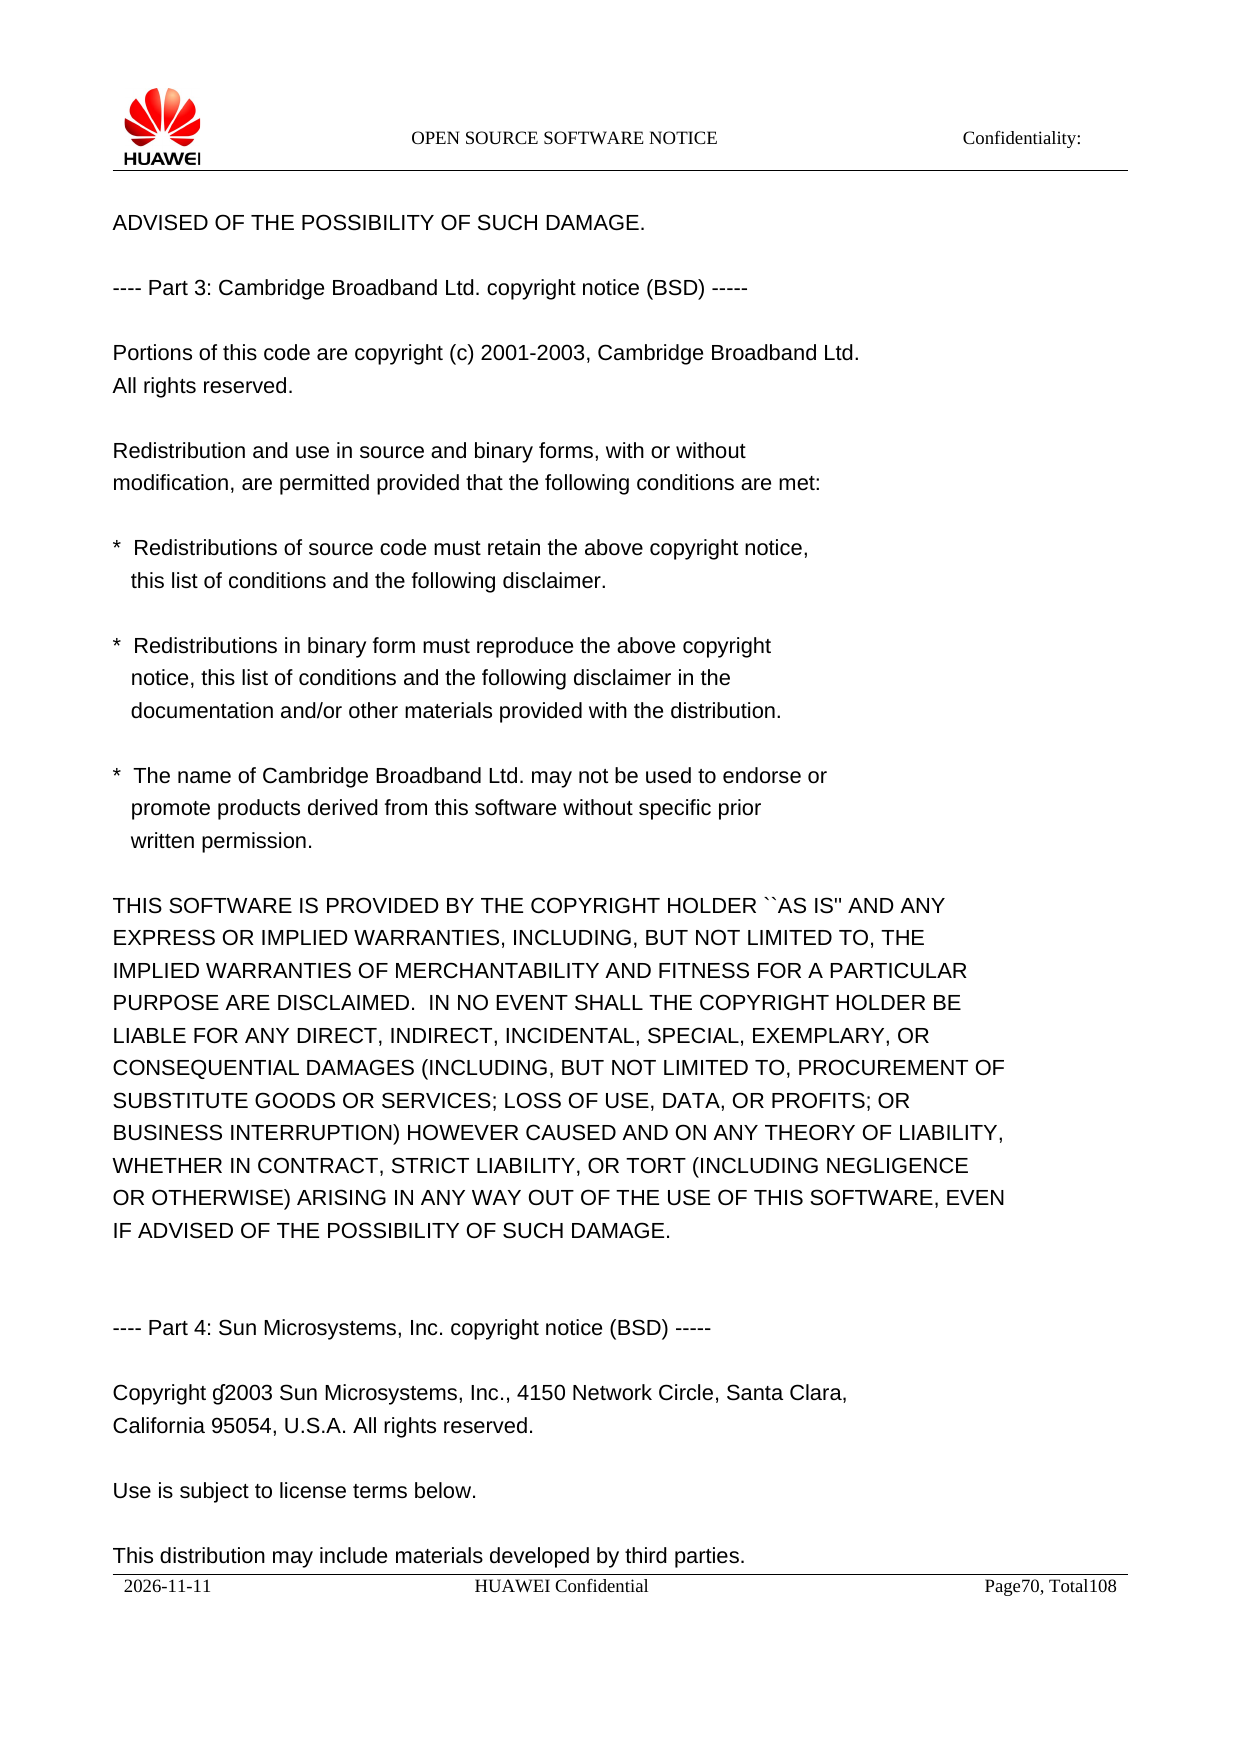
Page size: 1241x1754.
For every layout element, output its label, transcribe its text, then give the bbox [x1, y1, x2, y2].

text EXPRESS OR IMPLIED WARRANTIES, INCLUDING, BUT NOT LIMITED TO, THE [112, 921, 1128, 954]
text IF ADVISED OF THE POSSIBILITY OF SUCH DAMAGE. [112, 1214, 1128, 1246]
text Use is subject to license terms below. [112, 1474, 1128, 1506]
text ---- Part 3: Cambridge Broadband Ltd. copyright notice (BSD) ----- [112, 271, 1128, 304]
text CONSEQUENTIAL DAMAGES (INCLUDING, BUT NOT LIMITED TO, PROCUREMENT OF [112, 1051, 1128, 1084]
text * Redistributions of source code must retain the above copyright notice, [112, 531, 1128, 564]
text California 95054, U.S.A. All rights reserved. [112, 1409, 1128, 1441]
text PURPOSE ARE DISCLAIMED. IN NO EVENT SHALL THE COPYRIGHT HOLDER BE [112, 986, 1128, 1019]
text Portions of this code are copyright (c) 2001-2003, Cambridge Broadband Ltd. [112, 336, 1128, 369]
text modification, are permitted provided that the following conditions are met: [112, 466, 1128, 499]
text BUSINESS INTERRUPTION) HOWEVER CAUSED AND ON ANY THEORY OF LIABILITY, [112, 1116, 1128, 1149]
text this list of conditions and the following disclaimer. [112, 564, 1128, 596]
text All rights reserved. [112, 369, 1128, 401]
text LIABLE FOR ANY DIRECT, INDIRECT, INCIDENTAL, SPECIAL, EXEMPLARY, OR [112, 1019, 1128, 1051]
text * The name of Cambridge Broadband Ltd. may not be used to endorse or [112, 759, 1128, 791]
text This distribution may include materials developed by third parties. [112, 1539, 1128, 1571]
text Copyright ɠ2003 Sun Microsystems, Inc., 4150 Network Circle, Santa Clara, [112, 1376, 1128, 1409]
text OR OTHERWISE) ARISING IN ANY WAY OUT OF THE USE OF THIS SOFTWARE, EVEN [112, 1181, 1128, 1214]
text documentation and/or other materials provided with the distribution. [112, 694, 1128, 726]
text ADVISED OF THE POSSIBILITY OF SUCH DAMAGE. [112, 206, 1128, 239]
picture [124, 88, 201, 165]
text written permission. [112, 824, 1128, 856]
text * Redistributions in binary form must reproduce the above copyright [112, 629, 1128, 661]
text SUBSTITUTE GOODS OR SERVICES; LOSS OF USE, DATA, OR PROFITS; OR [112, 1084, 1128, 1116]
text THIS SOFTWARE IS PROVIDED BY THE COPYRIGHT HOLDER ``AS IS'' AND ANY [112, 889, 1128, 921]
text WHETHER IN CONTRACT, STRICT LIABILITY, OR TORT (INCLUDING NEGLIGENCE [112, 1149, 1128, 1181]
text IMPLIED WARRANTIES OF MERCHANTABILITY AND FITNESS FOR A PARTICULAR [112, 954, 1128, 986]
text notice, this list of conditions and the following disclaimer in the [112, 661, 1128, 694]
text promote products derived from this software without specific prior [112, 791, 1128, 824]
text ---- Part 4: Sun Microsystems, Inc. copyright notice (BSD) ----- [112, 1311, 1128, 1344]
text Redistribution and use in source and binary forms, with or without [112, 434, 1128, 466]
